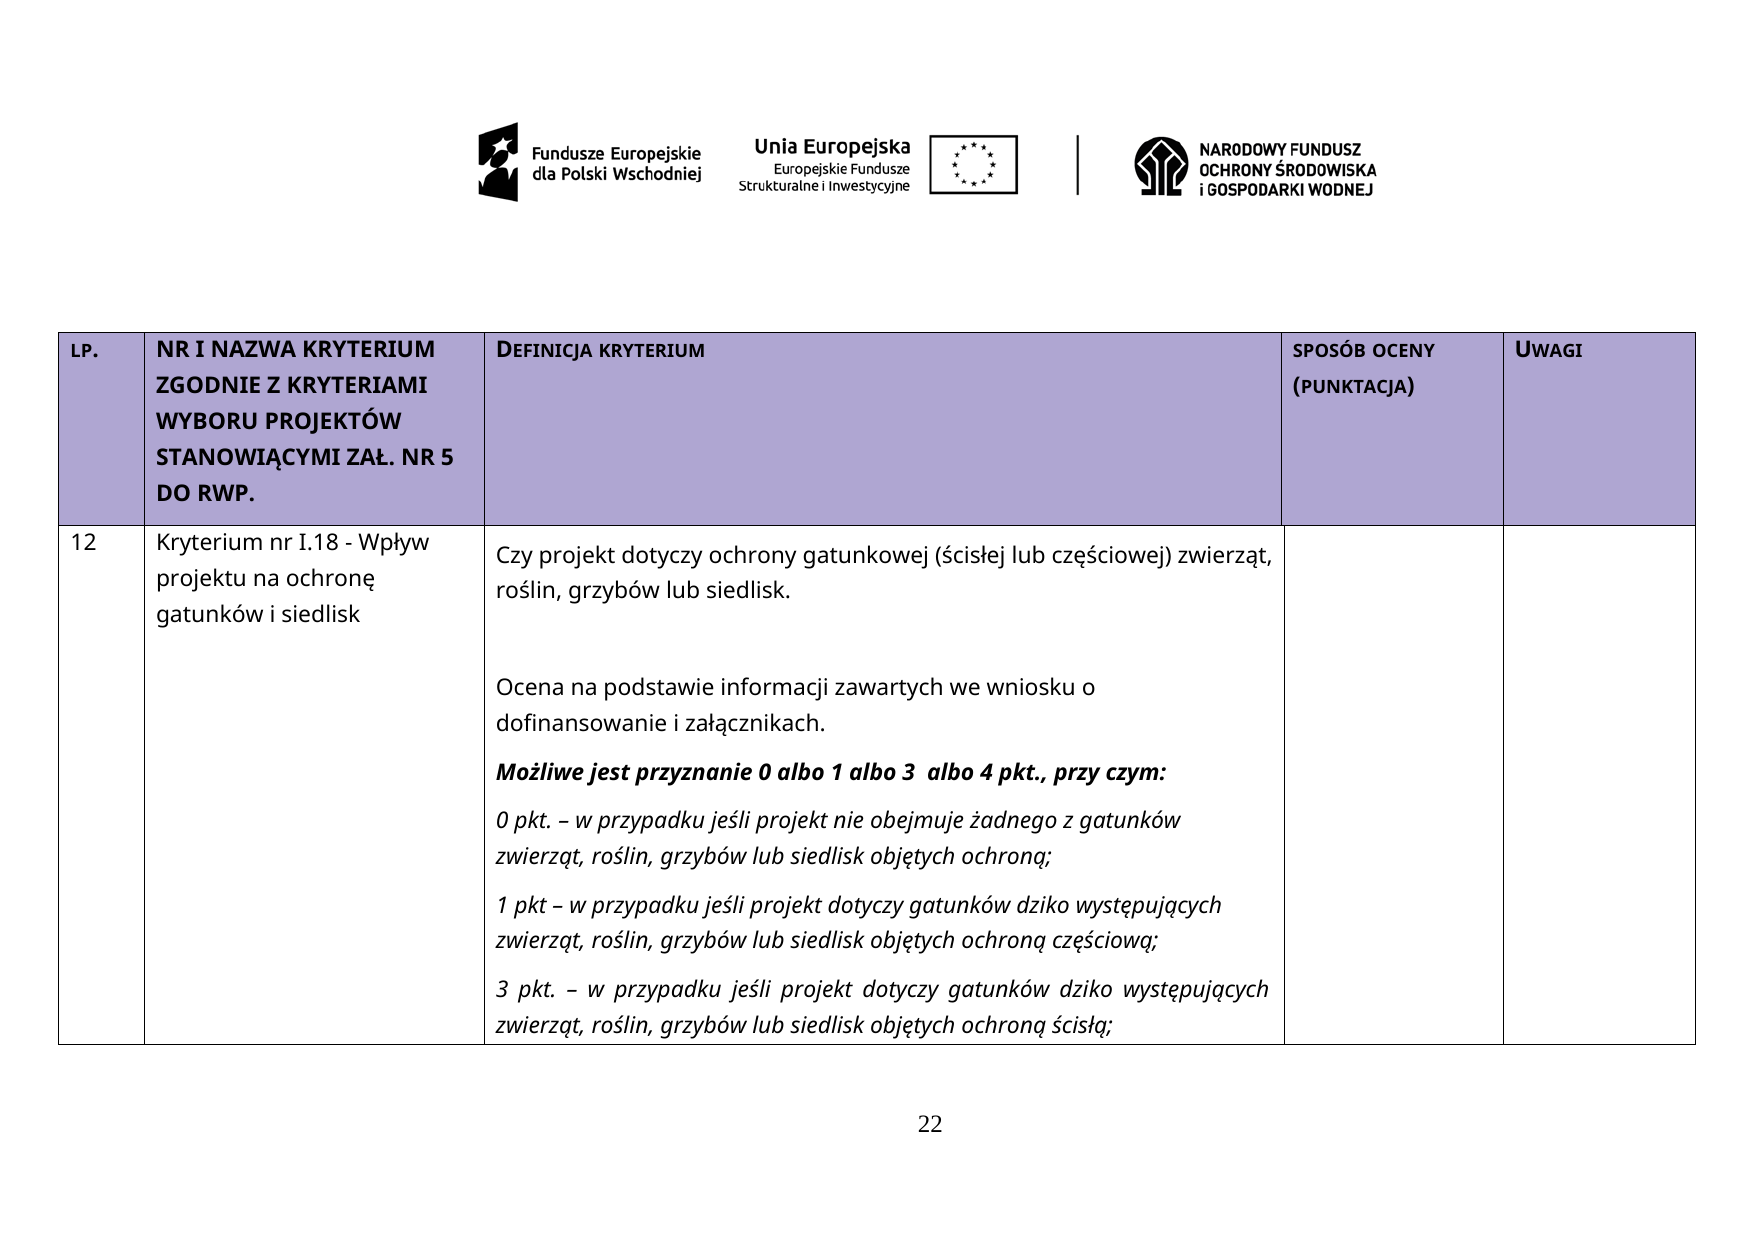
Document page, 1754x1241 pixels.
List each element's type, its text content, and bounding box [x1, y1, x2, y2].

table_header lp. [59, 333, 144, 525]
table_header Definicja kryterium [485, 333, 1281, 525]
table_cell 12 [59, 526, 144, 1044]
table_header Uwagi [1504, 333, 1695, 525]
table_header NR I NAZWA KRYTERIUM ZGODNIE Z KRYTERIAMI WYBORU PROJEKTÓW STANOWIĄCYMI ZAŁ. NR 5 DO RWP. [145, 333, 484, 525]
table_cell [1285, 526, 1503, 1044]
picture [457, 102, 1403, 222]
table_cell Kryterium nr I.18 - Wpływ projektu na ochronę gatunków i siedlisk [145, 526, 484, 1044]
table_cell [1504, 526, 1695, 1044]
table_header sposób oceny (punktacja) [1282, 333, 1503, 525]
table_cell Czy projekt dotyczy ochrony gatunkowej (ścisłej lub częściowej) zwierząt, roślin, grzybów lub siedlisk. Ocena na podstawie informacji zawartych we wniosku o dofinansowanie i załącznikach. Możliwe jest przyznanie 0 albo 1 albo 3 albo 4 pkt., przy czym: 0 pkt. – w przypadku jeśli projekt nie obejmuje żadnego z gatunków zwierząt, roślin, grzybów lub siedlisk objętych ochroną; 1 pkt – w przypadku jeśli projekt dotyczy gatunków dziko występujących zwierząt, roślin, grzybów lub siedlisk objętych ochroną częściową; 3 pkt. – w przypadku jeśli projekt dotyczy gatunków dziko występujących zwierząt, roślin, grzybów lub siedlisk objętych ochroną ścisłą; 4 pkt – w przypadku jeśli projekt dotyczy gatunków wymienionych w dyrektywie ptasiej (załącznik I) oraz siedlisk i gatunków wskazanych jako priorytetowe w dyrektywie siedliskowej (lista gatunków i siedlisk o szczególnym znaczeniu dla Wspólnoty wynikająca z załączników nr I i II). [485, 526, 1284, 1044]
